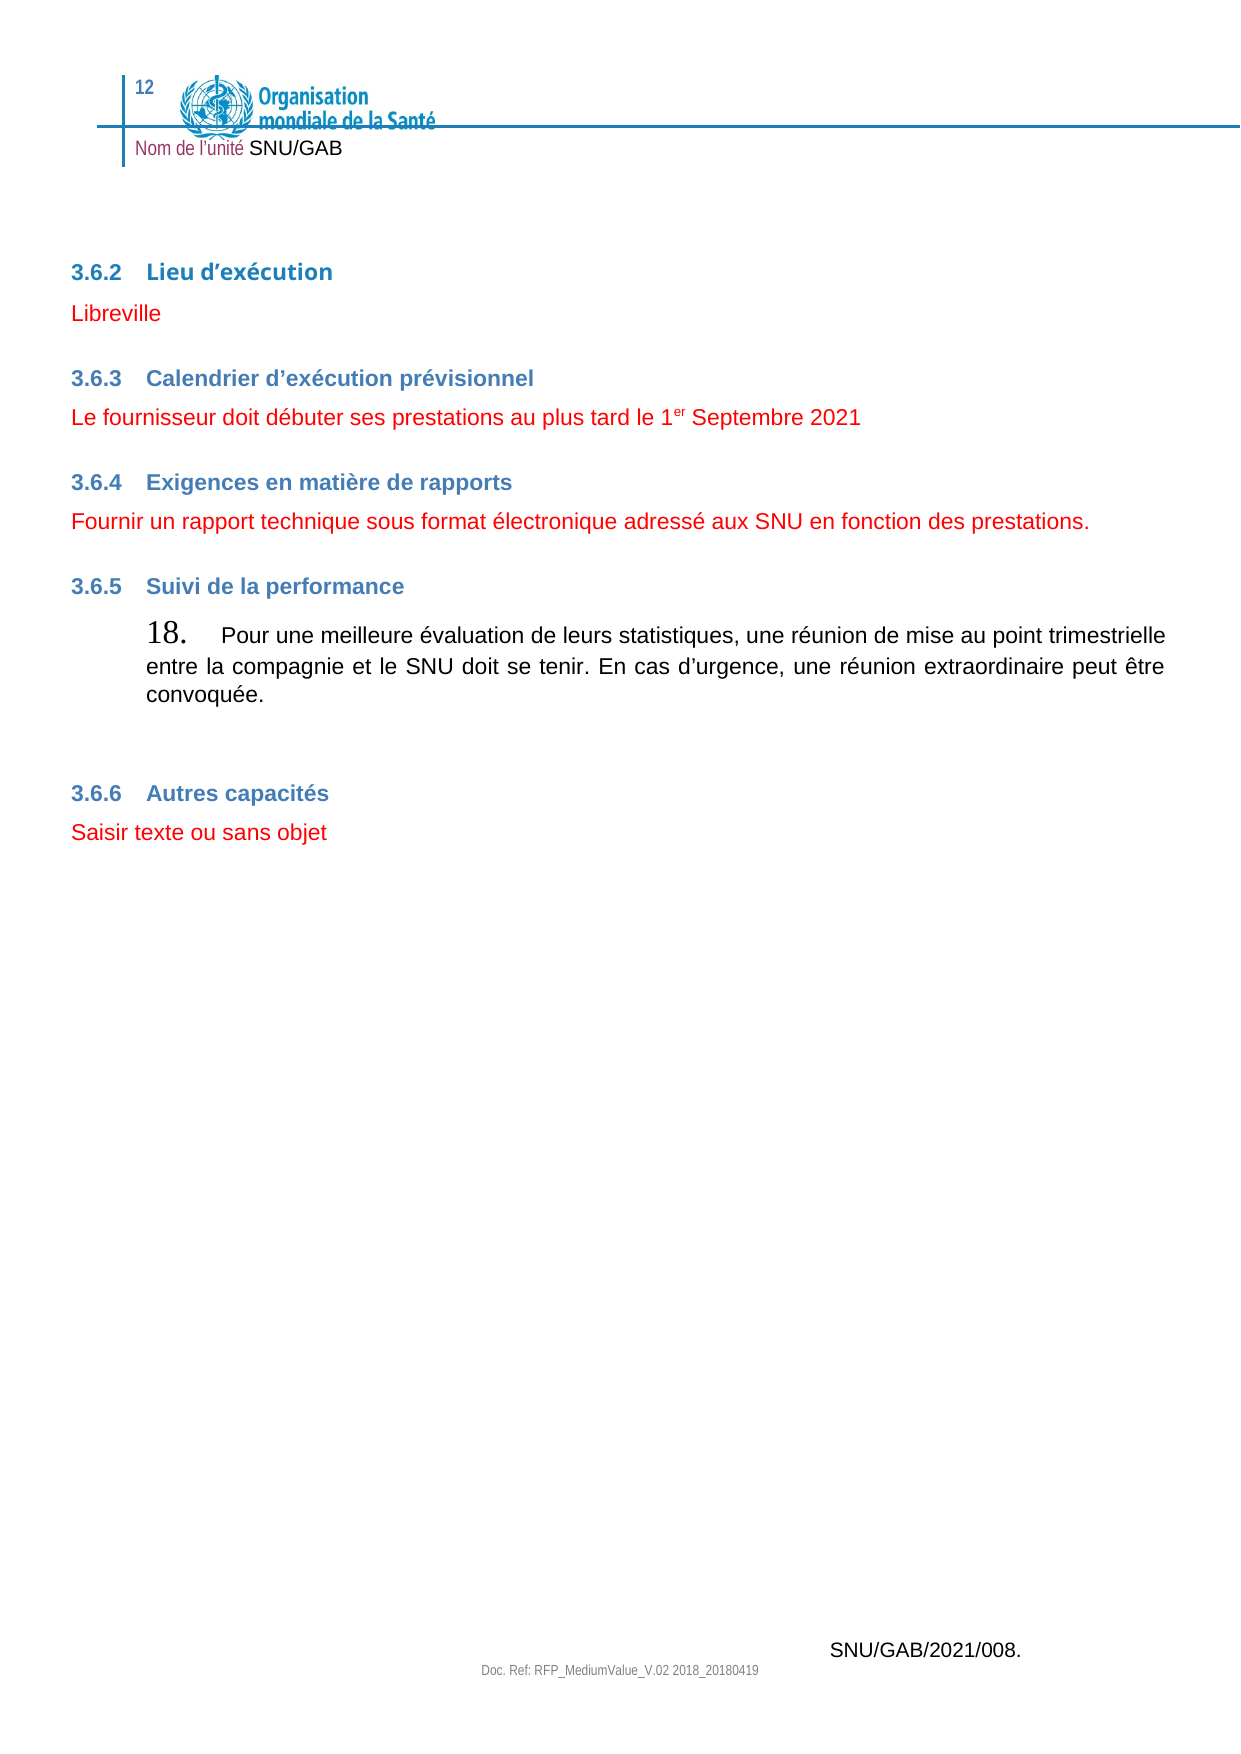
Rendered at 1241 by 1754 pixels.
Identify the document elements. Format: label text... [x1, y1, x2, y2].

subtitle Suivi de la performance [71, 573, 1169, 600]
subtitle Exigences en matière de rapports [71, 469, 1169, 496]
text Saisir texte ou sans objet [71, 819, 1169, 846]
picture [180, 128, 435, 140]
text Libreville [71, 300, 1169, 326]
subtitle Lieu d’exécution [71, 256, 1169, 287]
picture [180, 75, 435, 125]
subtitle Autres capacités [71, 780, 1169, 807]
text Fournir un rapport technique sous format électronique adressé aux SNU en fonction des prestations. [71, 508, 1169, 534]
text Le fournisseur doit débuter ses prestations au plus tard le 1er Septembre 2021 [71, 404, 1169, 430]
list Pour une meilleure évaluation de leurs statistiques, une réunion de mise au point trimestrielle entre la compagnie et le SNU doit se tenir. En cas d’urgence, une réunion extraordinaire peut être convoquée. [146, 612, 1166, 707]
subtitle Calendrier d’exécution prévisionnel [71, 365, 1169, 392]
